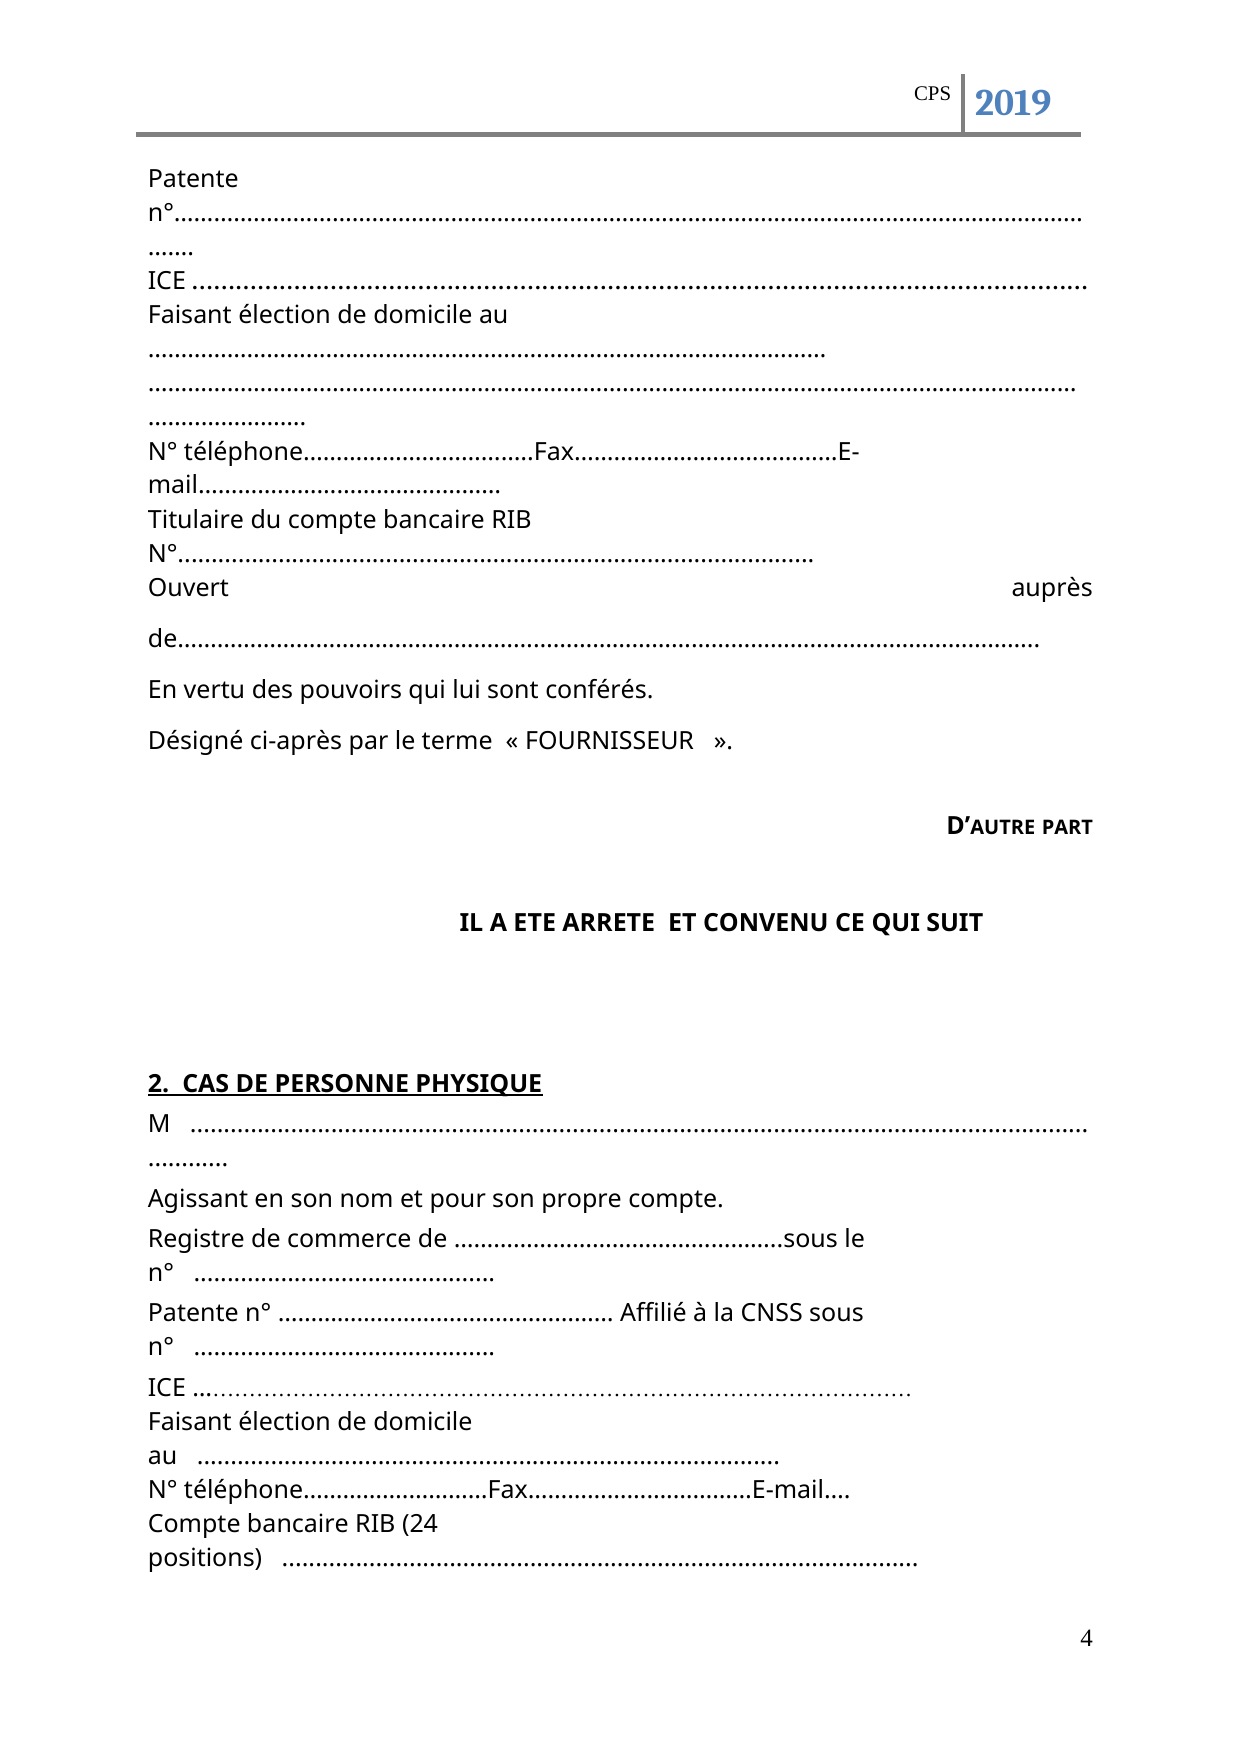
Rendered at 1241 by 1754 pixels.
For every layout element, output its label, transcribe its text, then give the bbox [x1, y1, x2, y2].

text Compte bancaire RIB (24 positions) ............................................................................................... [148, 1506, 1093, 1574]
text Patente n°………………………………………………………………………………………………………………………………. [148, 161, 1093, 263]
text Titulaire du compte bancaire RIB N°............................................................................................... [148, 501, 1093, 569]
text …………………………………………………………………………………………………………………………………..……………. [148, 365, 1093, 433]
subtitle Patente n° …………………………………………… Affilié à la CNSS sous n° ............................................. [148, 1295, 1093, 1363]
text Désigné ci-après par le terme « FOURNISSEUR ». [148, 722, 1093, 757]
subtitle Registre de commerce de …………………………………………..sous le n° ............................................. [148, 1221, 1093, 1289]
text N° téléphone………………………….….Fax………………….………………E-mail……………………………….……… [148, 433, 1093, 501]
text Ouvert auprès de………………………………………………………………………………………………………………….. [148, 569, 1093, 654]
text ICE ……………………………………………………………………………………… [148, 1369, 1093, 1403]
text Faisant élection de domicile au ....................................................................................... [148, 1403, 1093, 1471]
text En vertu des pouvoirs qui lui sont conférés. [148, 671, 1093, 706]
text D’autre part [148, 808, 1093, 842]
subtitle Agissant en son nom et pour son propre compte. [148, 1180, 1093, 1214]
text N° téléphone…………….…………Fax………………….…………E-mail…. [148, 1471, 1093, 1506]
text Faisant élection de domicile au …………………………………………………………………………………….…… [148, 297, 1093, 365]
subtitle M .................................................................................................................................................. [148, 1106, 1093, 1174]
subtitle 2. Cas de personne physique [148, 1066, 1093, 1099]
text IL A ETE ARRETE ET CONVENU CE QUI SUIT [148, 904, 1093, 938]
text ICE …………………………………………………………………………………………………………… [148, 263, 1093, 297]
